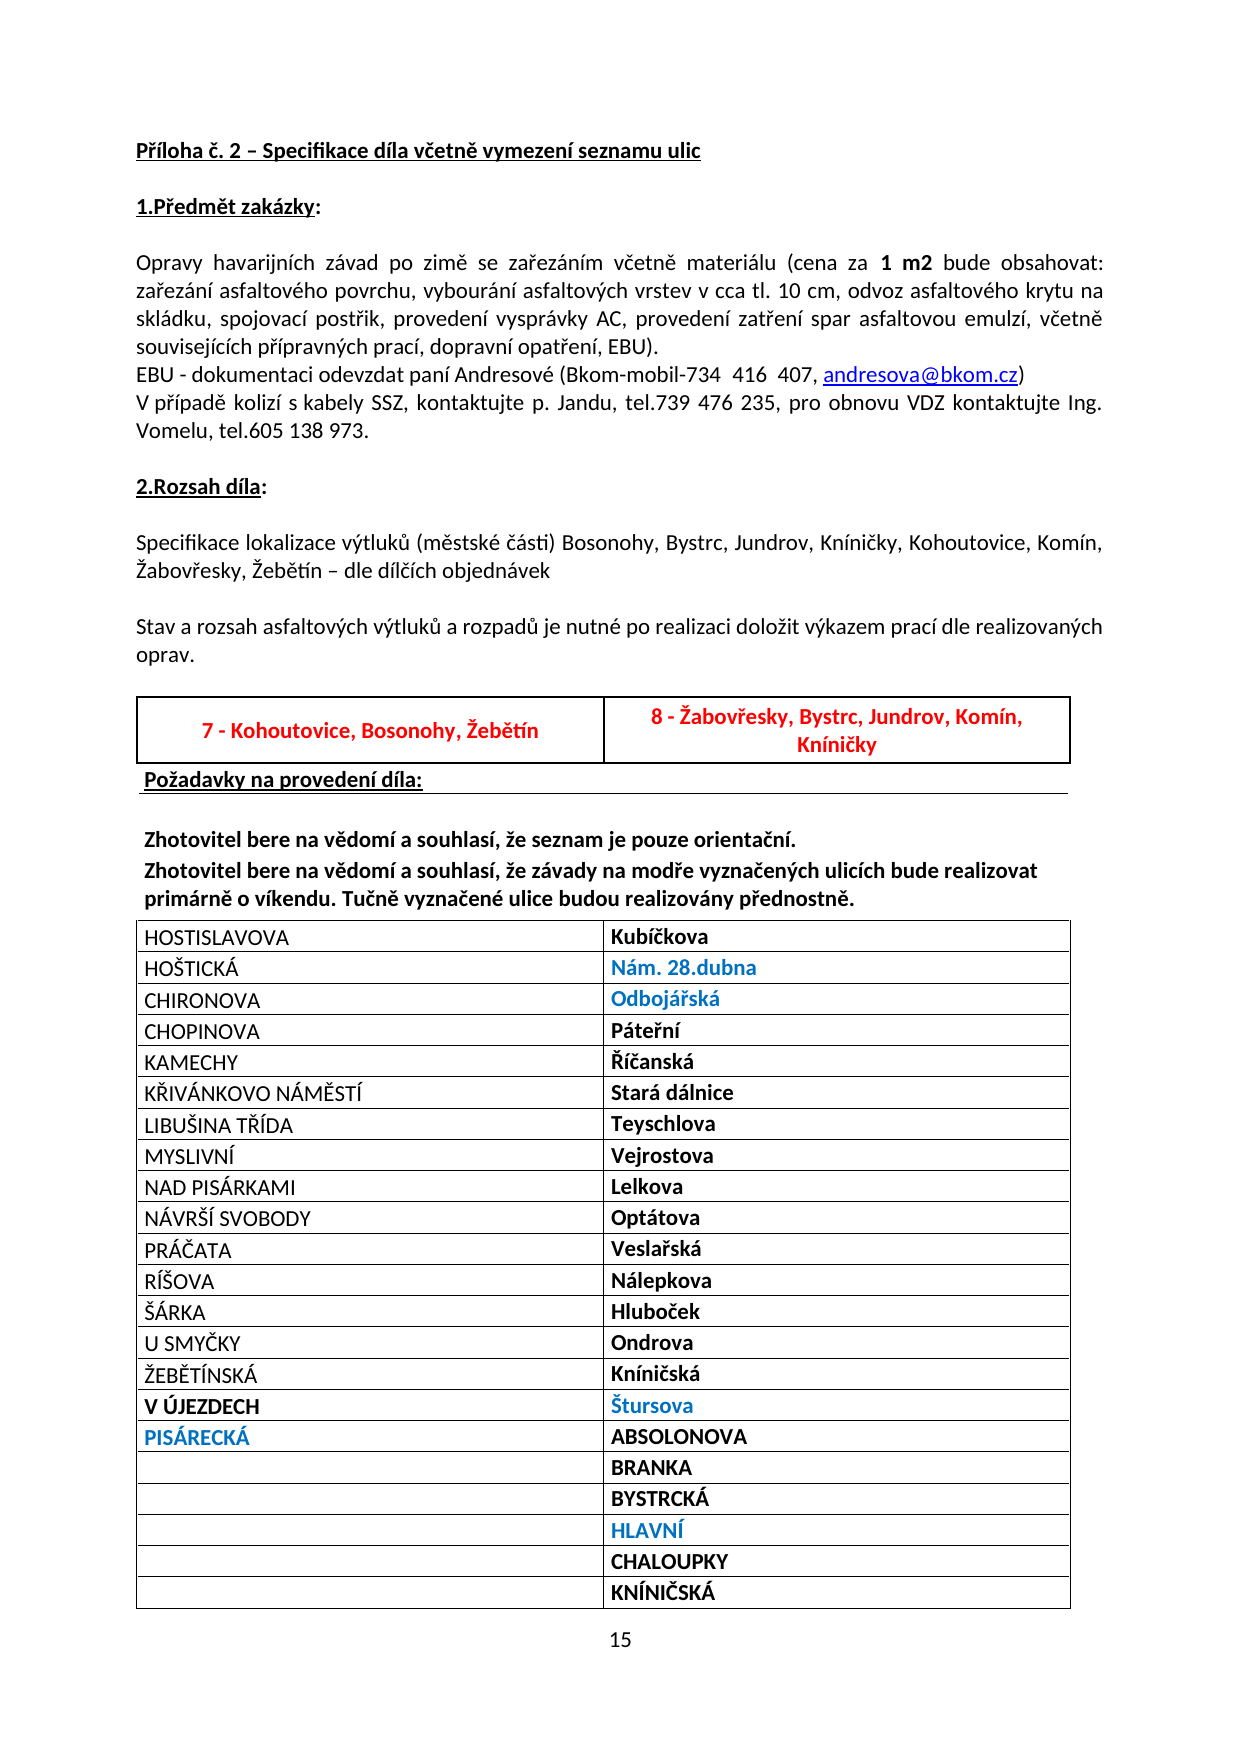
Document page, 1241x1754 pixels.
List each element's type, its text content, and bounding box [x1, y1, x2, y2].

text EBU - dokumentaci odevzdat paní Andresové (Bkom-mobil-734 416 407, andresova@bkom.cz) [136, 360, 1104, 388]
text Specifikace lokalizace výtluků (městské části) Bosonohy, Bystrc, Jundrov, Kníničky, Kohoutovice, Komín, Žabovřesky, Žebětín – dle dílčích objednávek [136, 528, 1104, 584]
table_cell Zhotovitel bere na vědomí a souhlasí, že seznam je pouze orientační. [137, 825, 1070, 856]
table_cell Vejrostova [604, 1139, 1070, 1170]
table_cell HOŠTICKÁ [137, 951, 603, 982]
text 1.Předmět zakázky: [136, 192, 1104, 220]
table_cell LIBUŠINA TŘÍDA [137, 1108, 603, 1139]
table_cell Odbojářská [604, 983, 1070, 1014]
table_cell Optátova [604, 1201, 1070, 1232]
table_cell MYSLIVNÍ [137, 1139, 603, 1170]
table_cell [137, 793, 1070, 825]
text V případě kolizí s kabely SSZ, kontaktujte p. Jandu, tel.739 476 235, pro obnovu VDZ kontaktujte Ing. Vomelu, tel.605 138 973. [136, 388, 1104, 444]
table_cell ŽEBĚTÍNSKÁ [137, 1358, 603, 1389]
table_cell Teyschlova [604, 1108, 1070, 1139]
table_cell CHOPINOVA [137, 1014, 603, 1045]
table_cell [137, 1545, 603, 1576]
table_cell V ÚJEZDECH [137, 1389, 603, 1420]
table_cell PISÁRECKÁ [137, 1420, 603, 1451]
table_cell KŘIVÁNKOVO NÁMĚSTÍ [137, 1076, 603, 1107]
table_cell Lelkova [604, 1170, 1070, 1201]
table_cell [137, 1483, 603, 1514]
table_cell Stará dálnice [604, 1076, 1070, 1107]
table_cell CHIRONOVA [137, 983, 603, 1014]
table_cell [137, 1451, 603, 1482]
table_cell NAD PISÁRKAMI [137, 1170, 603, 1201]
table_cell BRANKA [604, 1451, 1070, 1482]
table_cell BYSTRCKÁ [604, 1483, 1070, 1514]
table_cell Veslařská [604, 1233, 1070, 1264]
table_cell CHALOUPKY [604, 1545, 1070, 1576]
table_cell ABSOLONOVA [604, 1420, 1070, 1451]
table_header 8 - Žabovřesky, Bystrc, Jundrov, Komín, Kníničky [605, 698, 1069, 762]
table_cell Kníničská [604, 1358, 1070, 1389]
table_cell KNÍNIČSKÁ [604, 1576, 1070, 1607]
table_cell KAMECHY [137, 1045, 603, 1076]
table_cell HOSTISLAVOVA [137, 920, 603, 951]
table_cell Hluboček [604, 1295, 1070, 1326]
table_cell Páteřní [604, 1014, 1070, 1045]
table_cell Kubíčkova [604, 920, 1070, 951]
table_cell HLAVNÍ [604, 1514, 1070, 1545]
text Příloha č. 2 – Specifikace díla včetně vymezení seznamu ulic [136, 136, 1104, 164]
table_cell U SMYČKY [137, 1326, 603, 1357]
table_cell RÍŠOVA [137, 1264, 603, 1295]
table_cell NÁVRŠÍ SVOBODY [137, 1201, 603, 1232]
text 2.Rozsah díla: [136, 472, 1104, 500]
table_cell Zhotovitel bere na vědomí a souhlasí, že závady na modře vyznačených ulicích bude realizovat primárně o víkendu. Tučně vyznačené ulice budou realizovány přednostně. [137, 856, 1070, 920]
table_cell Nám. 28.dubna [604, 951, 1070, 982]
table_cell Ondrova [604, 1326, 1070, 1357]
text Stav a rozsah asfaltových výtluků a rozpadů je nutné po realizaci doložit výkazem prací dle realizovaných oprav. [136, 612, 1104, 668]
table_cell Říčanská [604, 1045, 1070, 1076]
table_cell Požadavky na provedení díla: [137, 764, 1070, 793]
table_cell Štursova [604, 1389, 1070, 1420]
table_cell Nálepkova [604, 1264, 1070, 1295]
table_cell [137, 1514, 603, 1545]
text Opravy havarijních závad po zimě se zařezáním včetně materiálu (cena za 1 m2 bude obsahovat: zařezání asfaltového povrchu, vybourání asfaltových vrstev v cca tl. 10 cm, odvoz asfaltového krytu na skládku, spojovací postřik, provedení vysprávky AC, provedení zatření spar asfaltovou emulzí, včetně souvisejících přípravných prací, dopravní opatření, EBU). [136, 248, 1104, 360]
table_cell PRÁČATA [137, 1233, 603, 1264]
table_header 7 - Kohoutovice, Bosonohy, Žebětín [138, 698, 603, 762]
table_cell ŠÁRKA [137, 1295, 603, 1326]
table_cell [137, 1576, 603, 1607]
